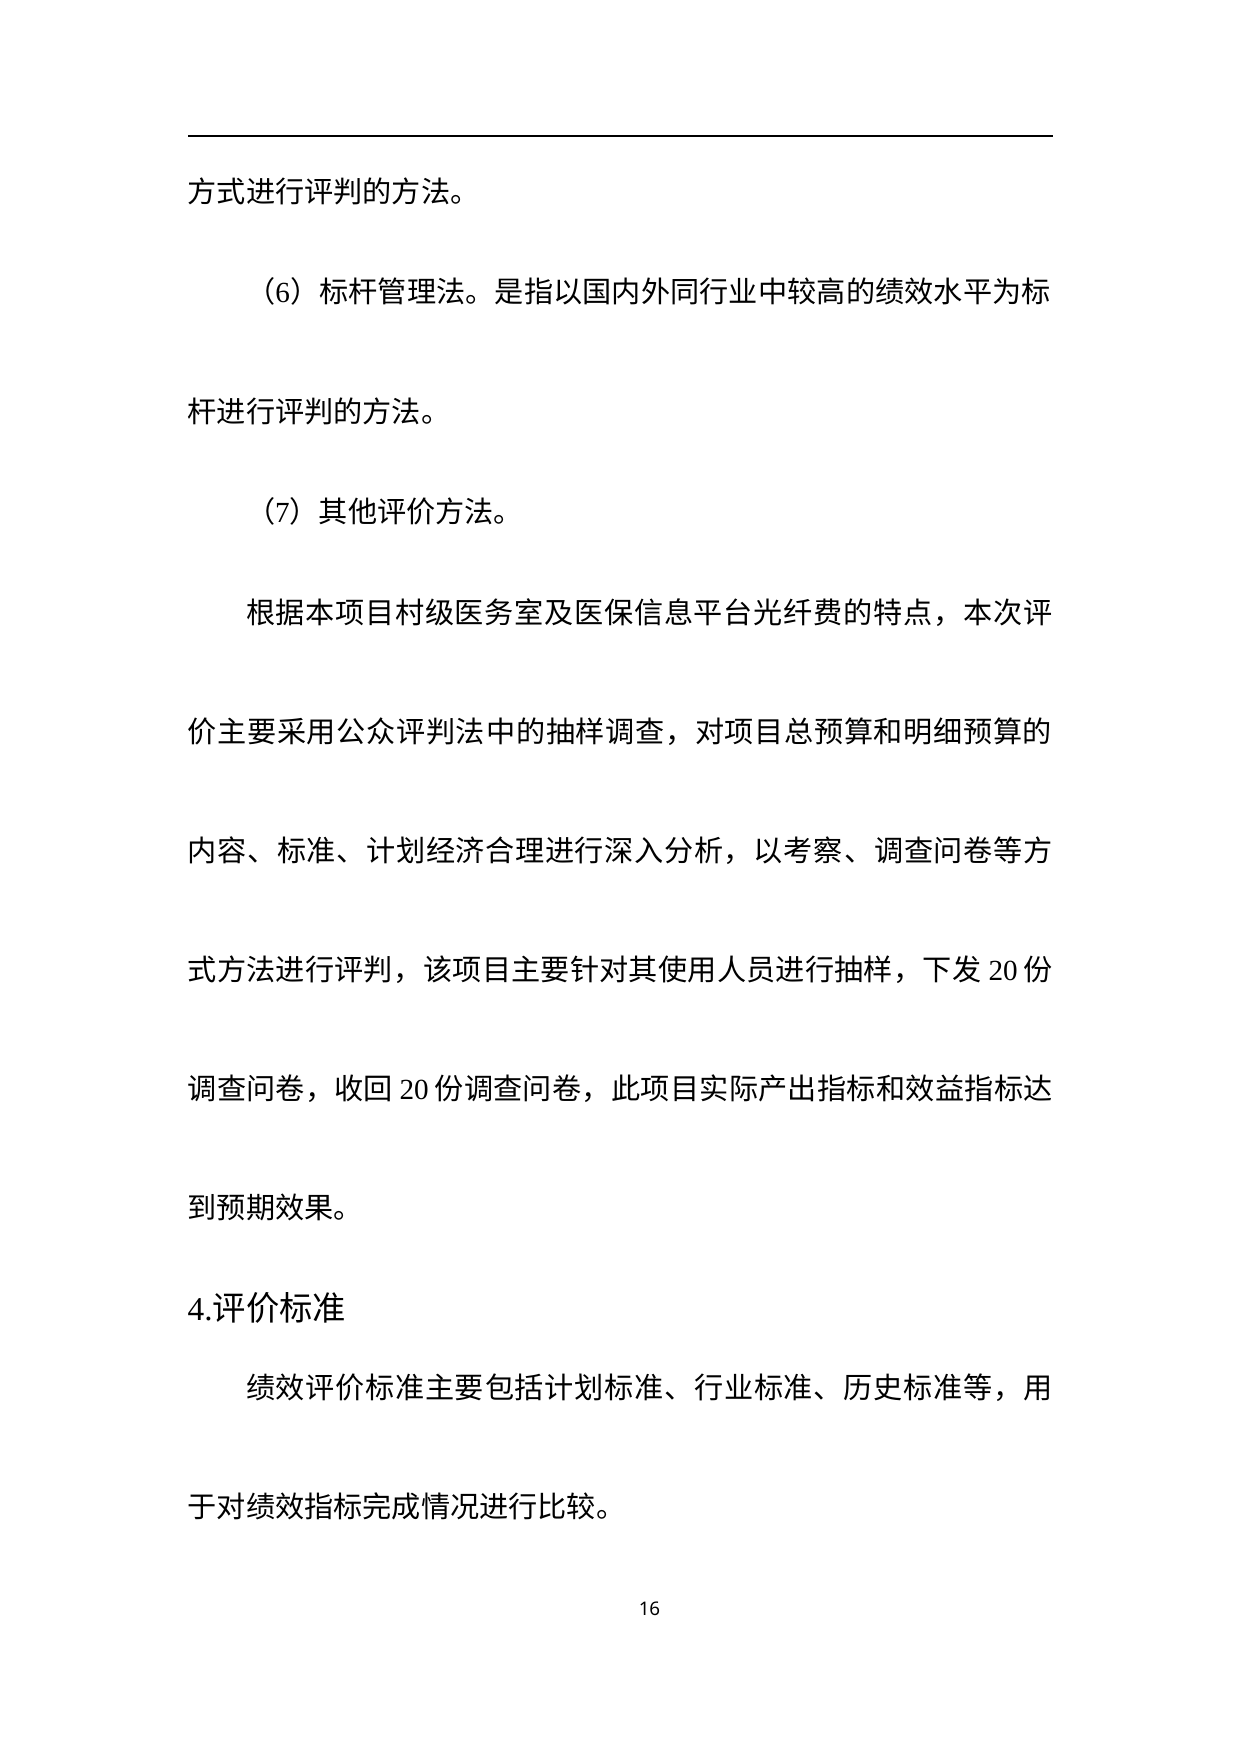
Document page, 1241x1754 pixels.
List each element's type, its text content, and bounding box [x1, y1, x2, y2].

text 绩效评价标准主要包括计划标准、行业标准、历史标准等，用于对绩效指标完成情况进行比较。 [187, 1346, 1053, 1544]
text 根据本项目村级医务室及医保信息平台光纤费的特点，本次评价主要采用公众评判法中的抽样调查，对项目总预算和明细预算的内容、标准、计划经济合理进行深入分析，以考察、调查问卷等方式方法进行评判，该项目主要针对其使用人员进行抽样，下发20份调查问卷，收回20份调查问卷，此项目实际产出指标和效益指标达到预期效果。 [187, 571, 1053, 1245]
text （7）其他评价方法。 [187, 470, 1053, 549]
text （6）标杆管理法。是指以国内外同行业中较高的绩效水平为标杆进行评判的方法。 [187, 251, 1053, 449]
text 4.评价标准 [187, 1266, 1053, 1346]
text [187, 150, 1053, 229]
